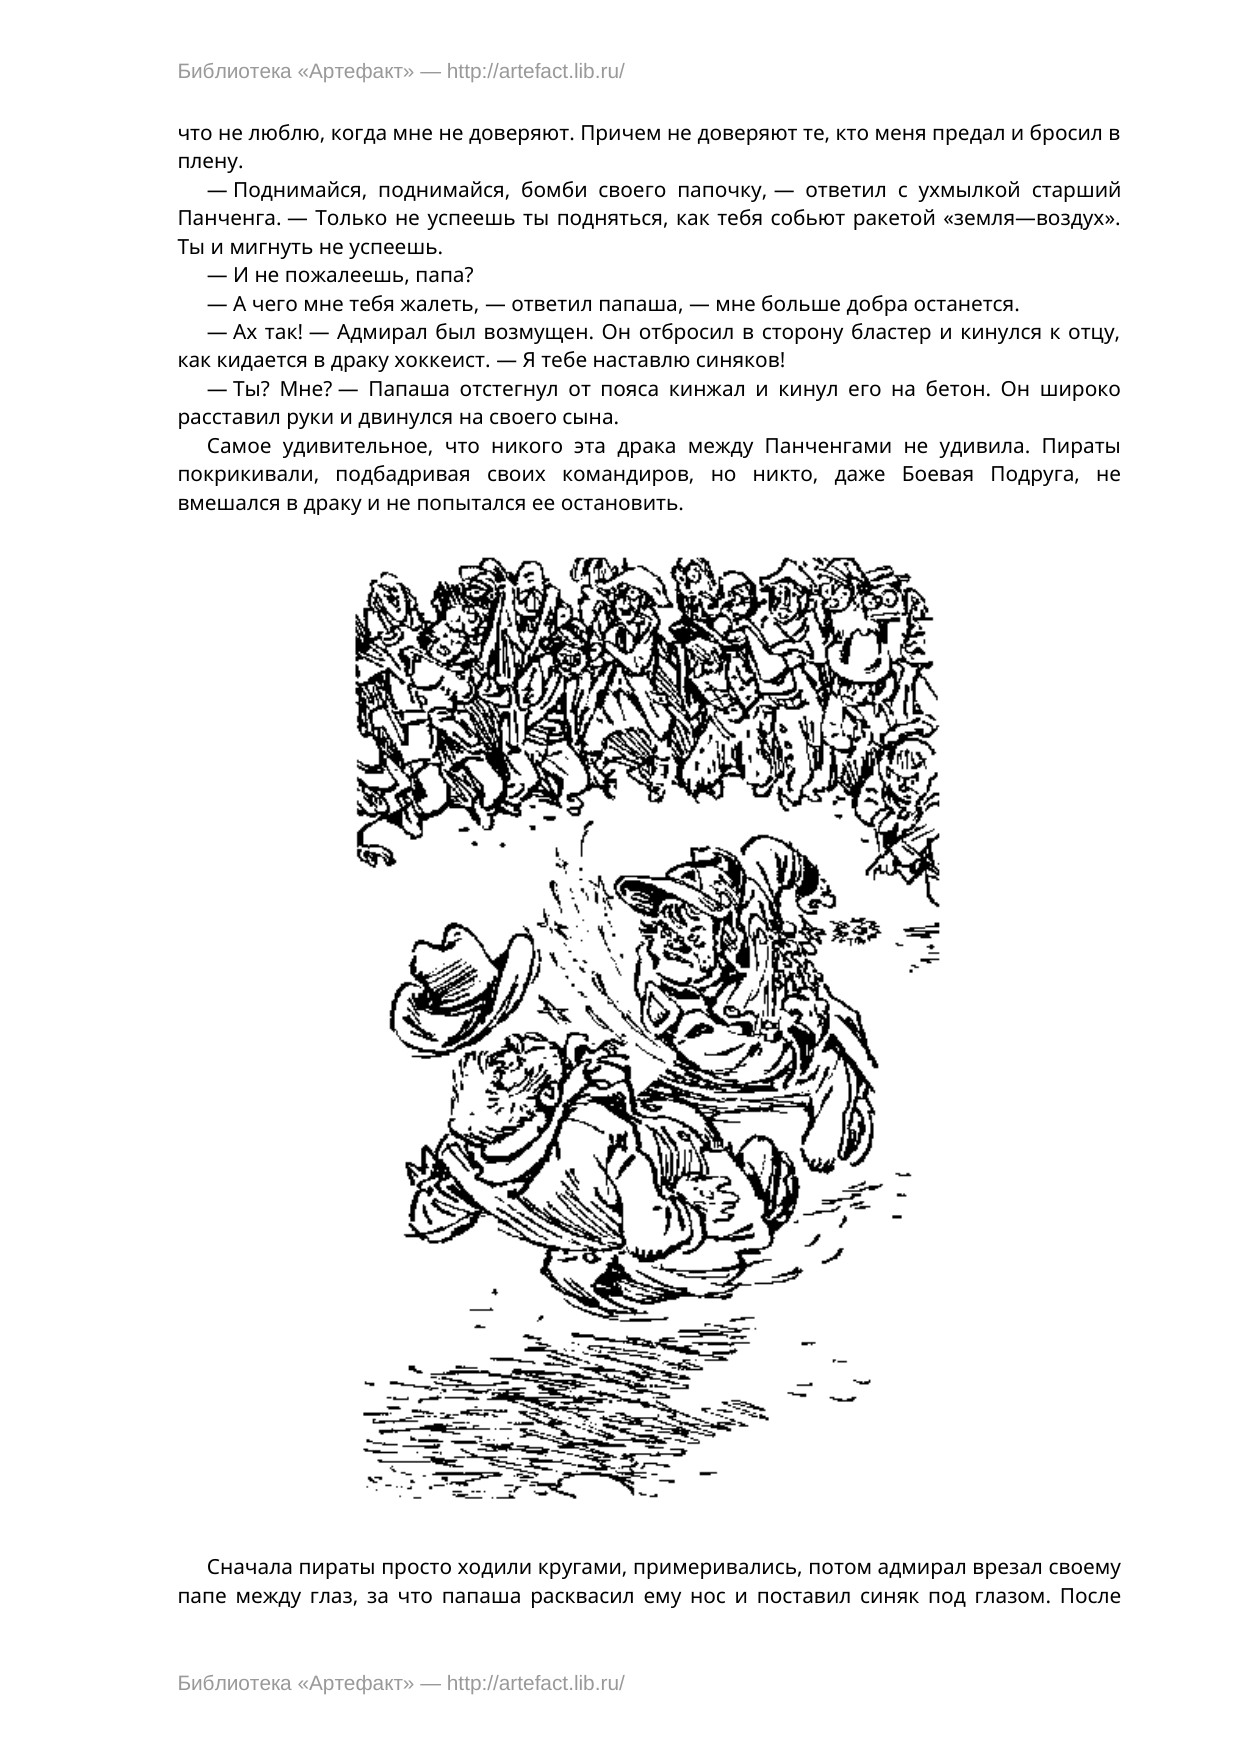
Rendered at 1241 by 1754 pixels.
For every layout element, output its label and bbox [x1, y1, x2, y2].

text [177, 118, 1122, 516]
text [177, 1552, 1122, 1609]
picture [337, 544, 963, 1524]
